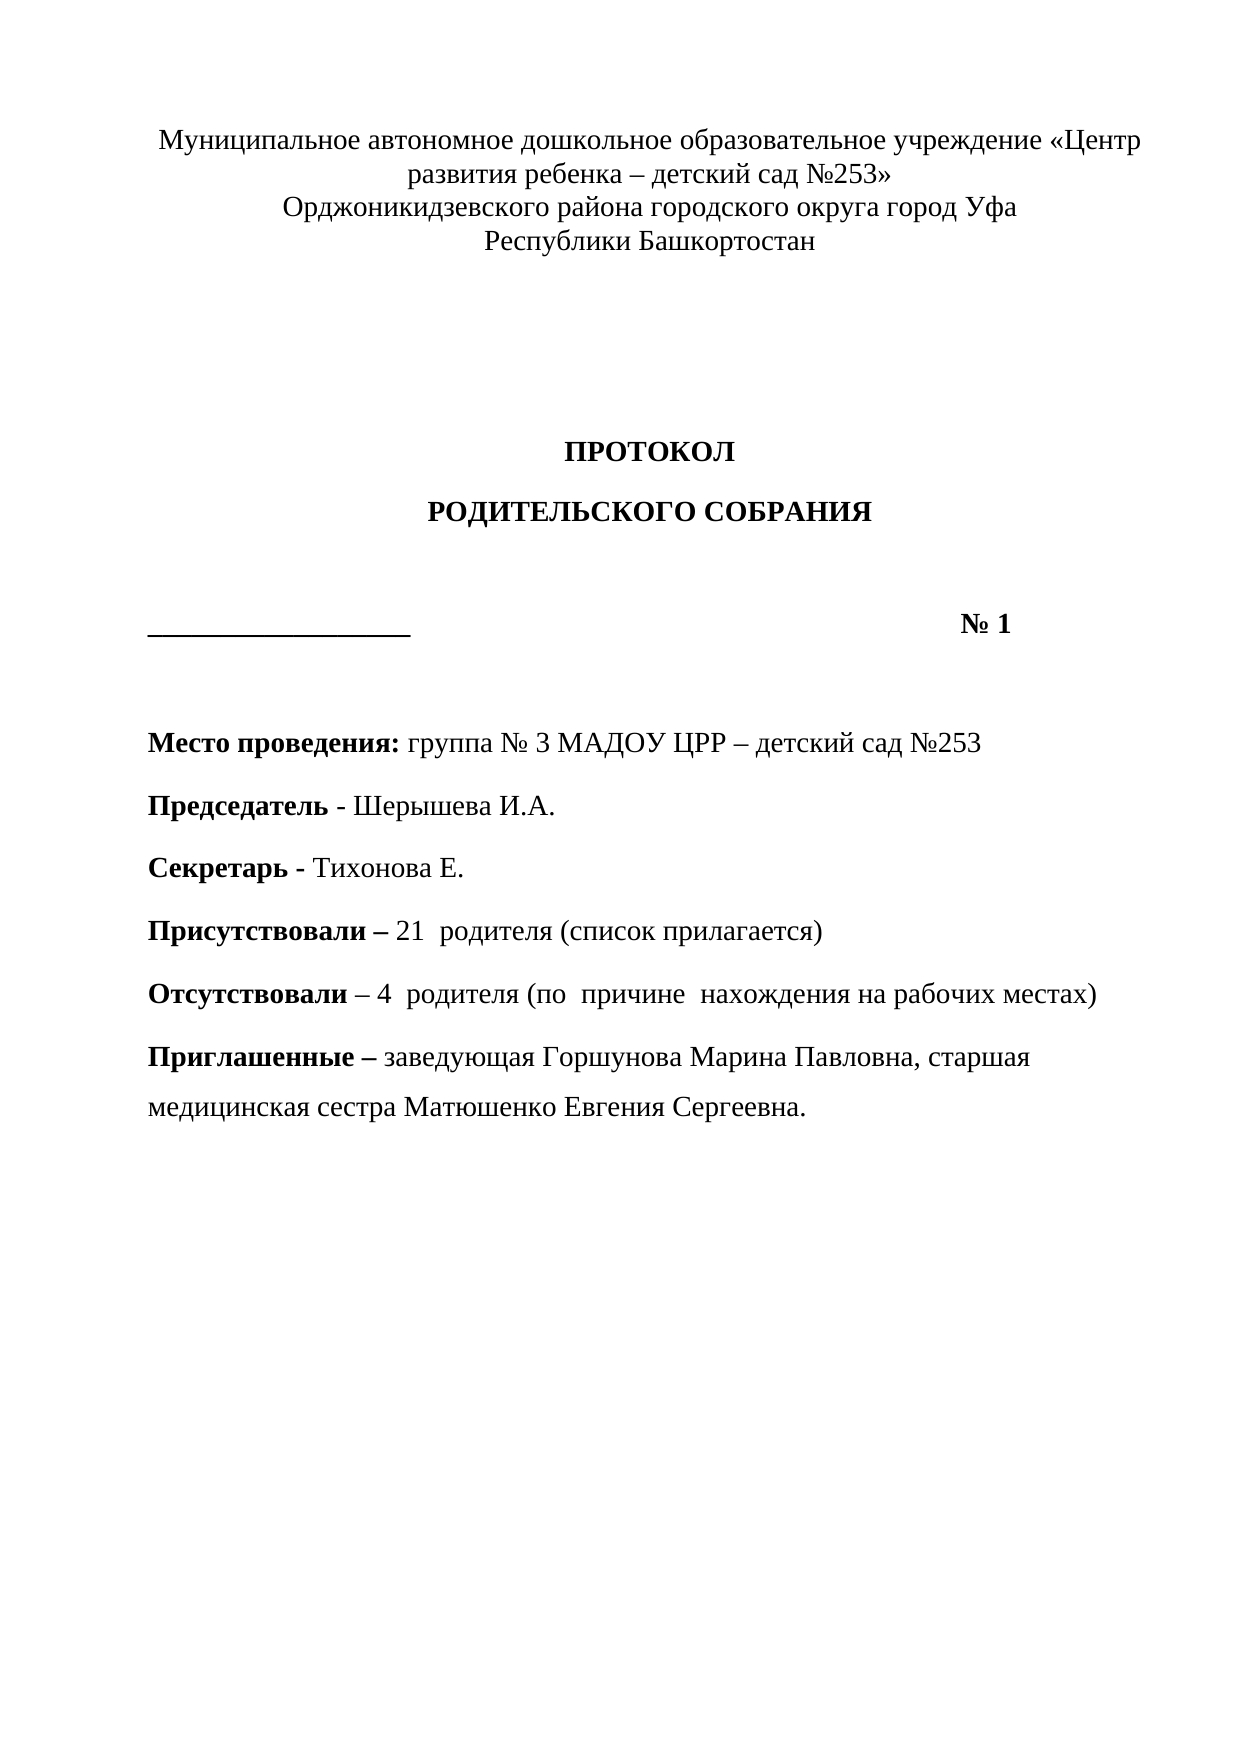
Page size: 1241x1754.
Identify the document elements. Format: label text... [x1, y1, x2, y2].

text Отсутствовали – 4 родителя (по причине нахождения на рабочих местах) [148, 976, 1152, 1010]
text Присутствовали – 21 родителя (список прилагается) [148, 913, 1152, 947]
text Орджоникидзевского района городского округа город Уфа [148, 189, 1152, 223]
text РОДИТЕЛЬСКОГО СОБРАНИЯ [148, 494, 1152, 527]
text Место проведения: группа № 3 МАДОУ ЦРР – детский сад №253 [148, 725, 1152, 758]
text Секретарь - Тихонова Е. [148, 851, 1152, 884]
text Муниципальное автономное дошкольное образовательное учреждение «Центр развития ребенка – детский сад №253» [148, 122, 1152, 189]
text Председатель - Шерышева И.А. [148, 788, 1152, 821]
text Приглашенные – заведующая Горшунова Марина Павловна, старшая медицинская сестра Матюшенко Евгения Сергеевна. [148, 1039, 1152, 1123]
text __________________ № 1 [148, 606, 1152, 640]
text ПРОТОКОЛ [148, 434, 1152, 468]
text Республики Башкортостан [148, 223, 1152, 256]
